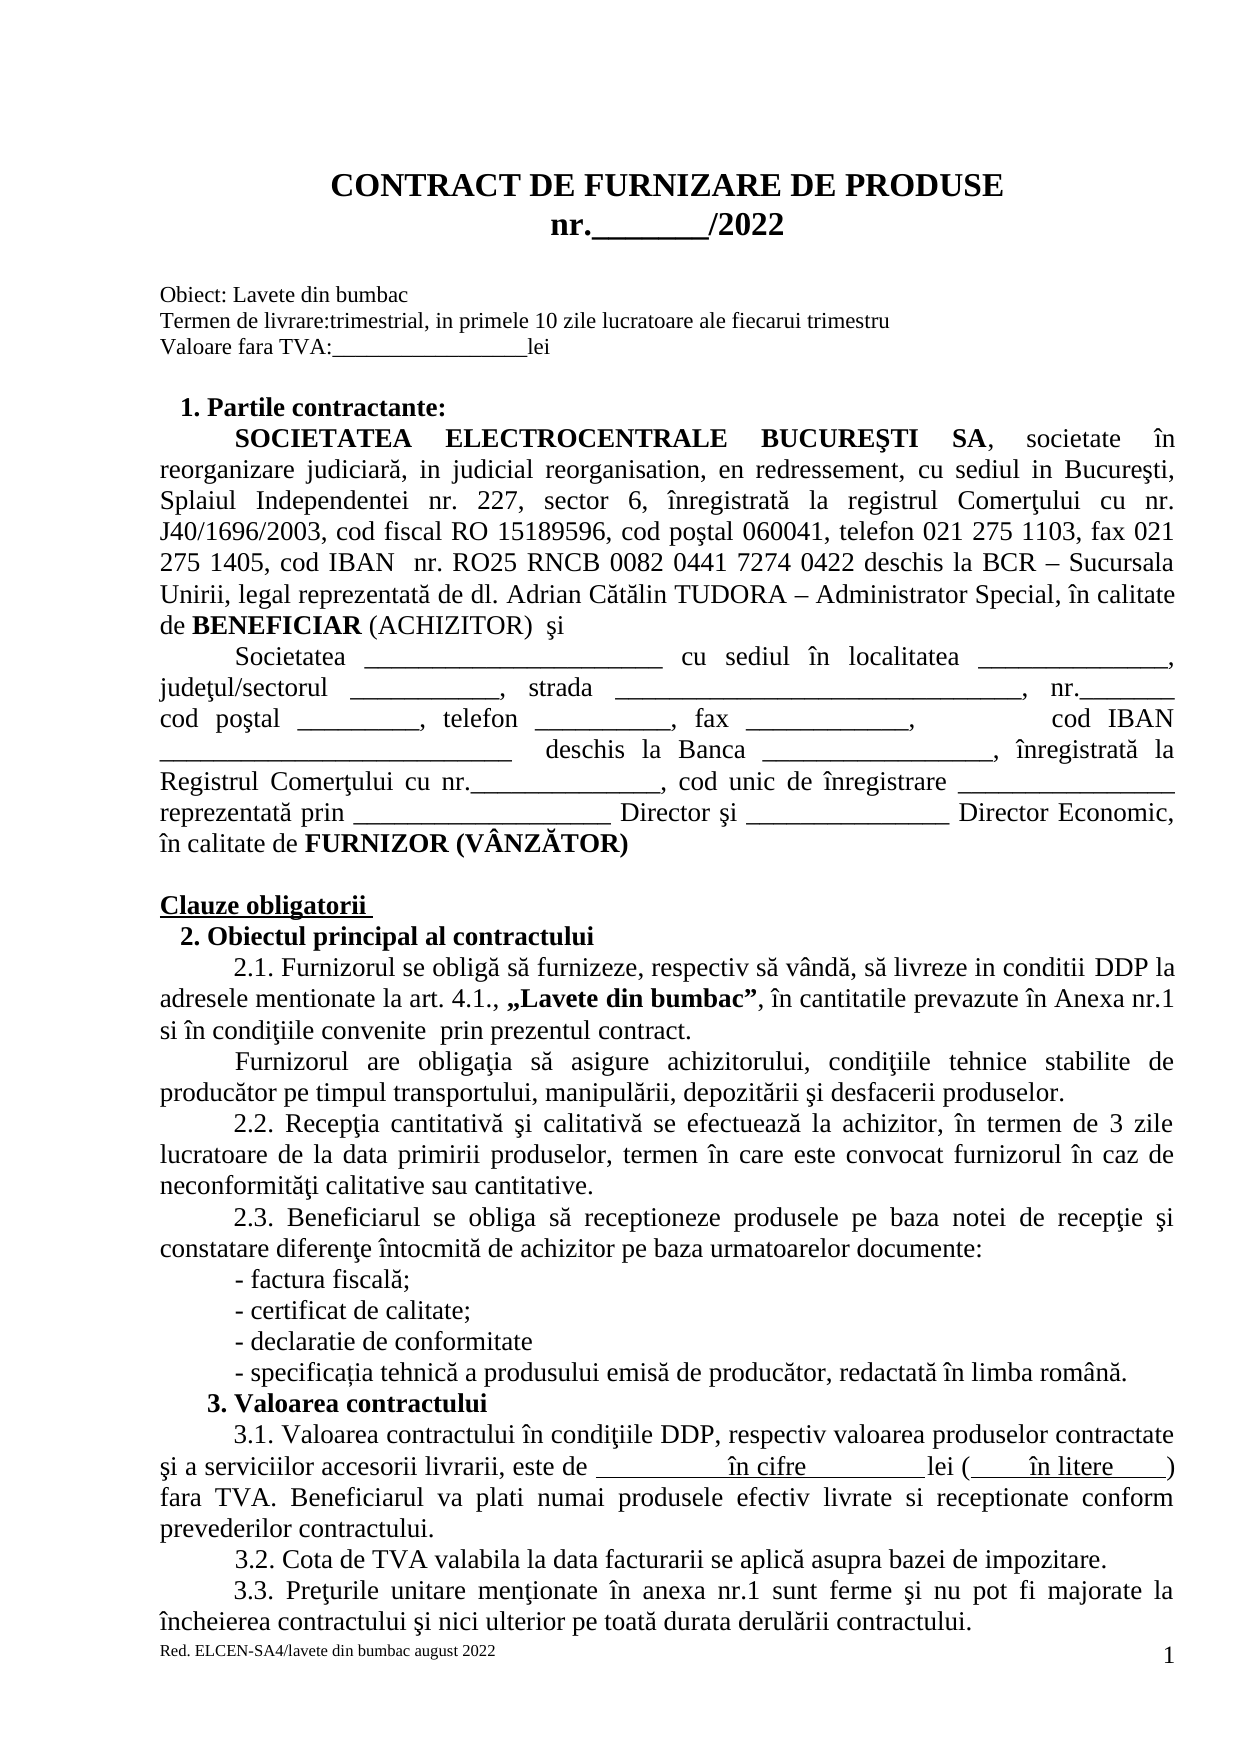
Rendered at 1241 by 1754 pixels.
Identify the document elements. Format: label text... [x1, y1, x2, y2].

text 2.3. Beneficiarul se obliga să receptioneze produsele pe baza notei de recepţie şi constatare diferenţe întocmită de achizitor pe baza urmatoarelor documente: [159, 1201, 1175, 1263]
text 2. Obiectul principal al contractului [159, 920, 1175, 951]
text 2.2. Recepţia cantitativă şi calitativă se efectuează la achizitor, în termen de 3 zile lucratoare de la data primirii produselor, termen în care este convocat furnizorul în caz de neconformităţi calitative sau cantitative. [159, 1107, 1175, 1201]
text 3.1. Valoarea contractului în condiţiile DDP, respectiv valoarea produselor contractate şi a serviciilor accesorii livrarii, este de în cifre lei ( în litere ) fara TVA. Beneficiarul va plati numai produsele efectiv livrate si receptionate conform prevederilor contractului. [159, 1419, 1175, 1543]
text Termen de livrare:trimestrial, in primele 10 zile lucratoare ale fiecarui trimestru [159, 307, 1175, 333]
text Clauze obligatorii [159, 889, 1175, 920]
text - declaratie de conformitate [159, 1325, 1175, 1356]
text SOCIETATEA ELECTROCENTRALE BUCUREŞTI SA, societate în reorganizare judiciară, in judicial reorganisation, en redressement, cu sediul in Bucureşti, Splaiul Independentei nr. 227, sector 6, înregistrată la registrul Comerţului cu nr. J40/1696/2003, cod fiscal RO 15189596, cod poştal 060041, telefon 021 275 1103, fax 021 275 1405, cod IBAN nr. RO25 RNCB 0082 0441 7274 0422 deschis la BCR – Sucursala Unirii, legal reprezentată de dl. Adrian Cătălin TUDORA – Administrator Special, în calitate de beneficiar (ACHIZITOR) şi [159, 422, 1175, 640]
text - specificația tehnică a produsului emisă de producător, redactată în limba română. [159, 1356, 1175, 1387]
text Societatea ______________________ cu sediul în localitatea ______________, judeţul/sectorul ___________, strada ______________________________, nr._______ cod poştal _________, telefon __________, fax ____________, cod IBAN __________________________ deschis la Banca _________________, înregistrată la Registrul Comerţului cu nr.______________, cod unic de înregistrare ________________ reprezentată prin ___________________ Director şi _______________ Director Economic, în calitate de FURNIZOR (VÂNZĂTOR) [159, 640, 1175, 858]
text 2.1. Furnizorul se obligă să furnizeze, respectiv să vândă, să livreze in conditii DDP la adresele mentionate la art. 4.1., „Lavete din bumbac”, în cantitatile prevazute în Anexa nr.1 si în condiţiile convenite prin prezentul contract. [159, 951, 1175, 1045]
text 3. Valoarea contractului [159, 1387, 1175, 1419]
text - certificat de calitate; [159, 1294, 1175, 1325]
text 3.2. Cota de TVA valabila la data facturarii se aplică asupra bazei de impozitare. [159, 1543, 1175, 1574]
text Valoare fara TVA:_________________lei [159, 333, 1175, 360]
text - factura fiscală; [159, 1263, 1175, 1294]
text 1. Partile contractante: [159, 391, 1175, 422]
text Obiect: Lavete din bumbac [159, 281, 1175, 307]
text CONTRACT DE FURNIZARE DE PRODUSE nr._______/2022 [159, 166, 1175, 242]
text Furnizorul are obligaţia să asigure achizitorului, condiţiile tehnice stabilite de producător pe timpul transportului, manipulării, depozitării şi desfacerii produselor. [159, 1045, 1175, 1107]
text 3.3. Preţurile unitare menţionate în anexa nr.1 sunt ferme şi nu pot fi majorate la încheierea contractului şi nici ulterior pe toată durata derulării contractului. [159, 1574, 1175, 1637]
